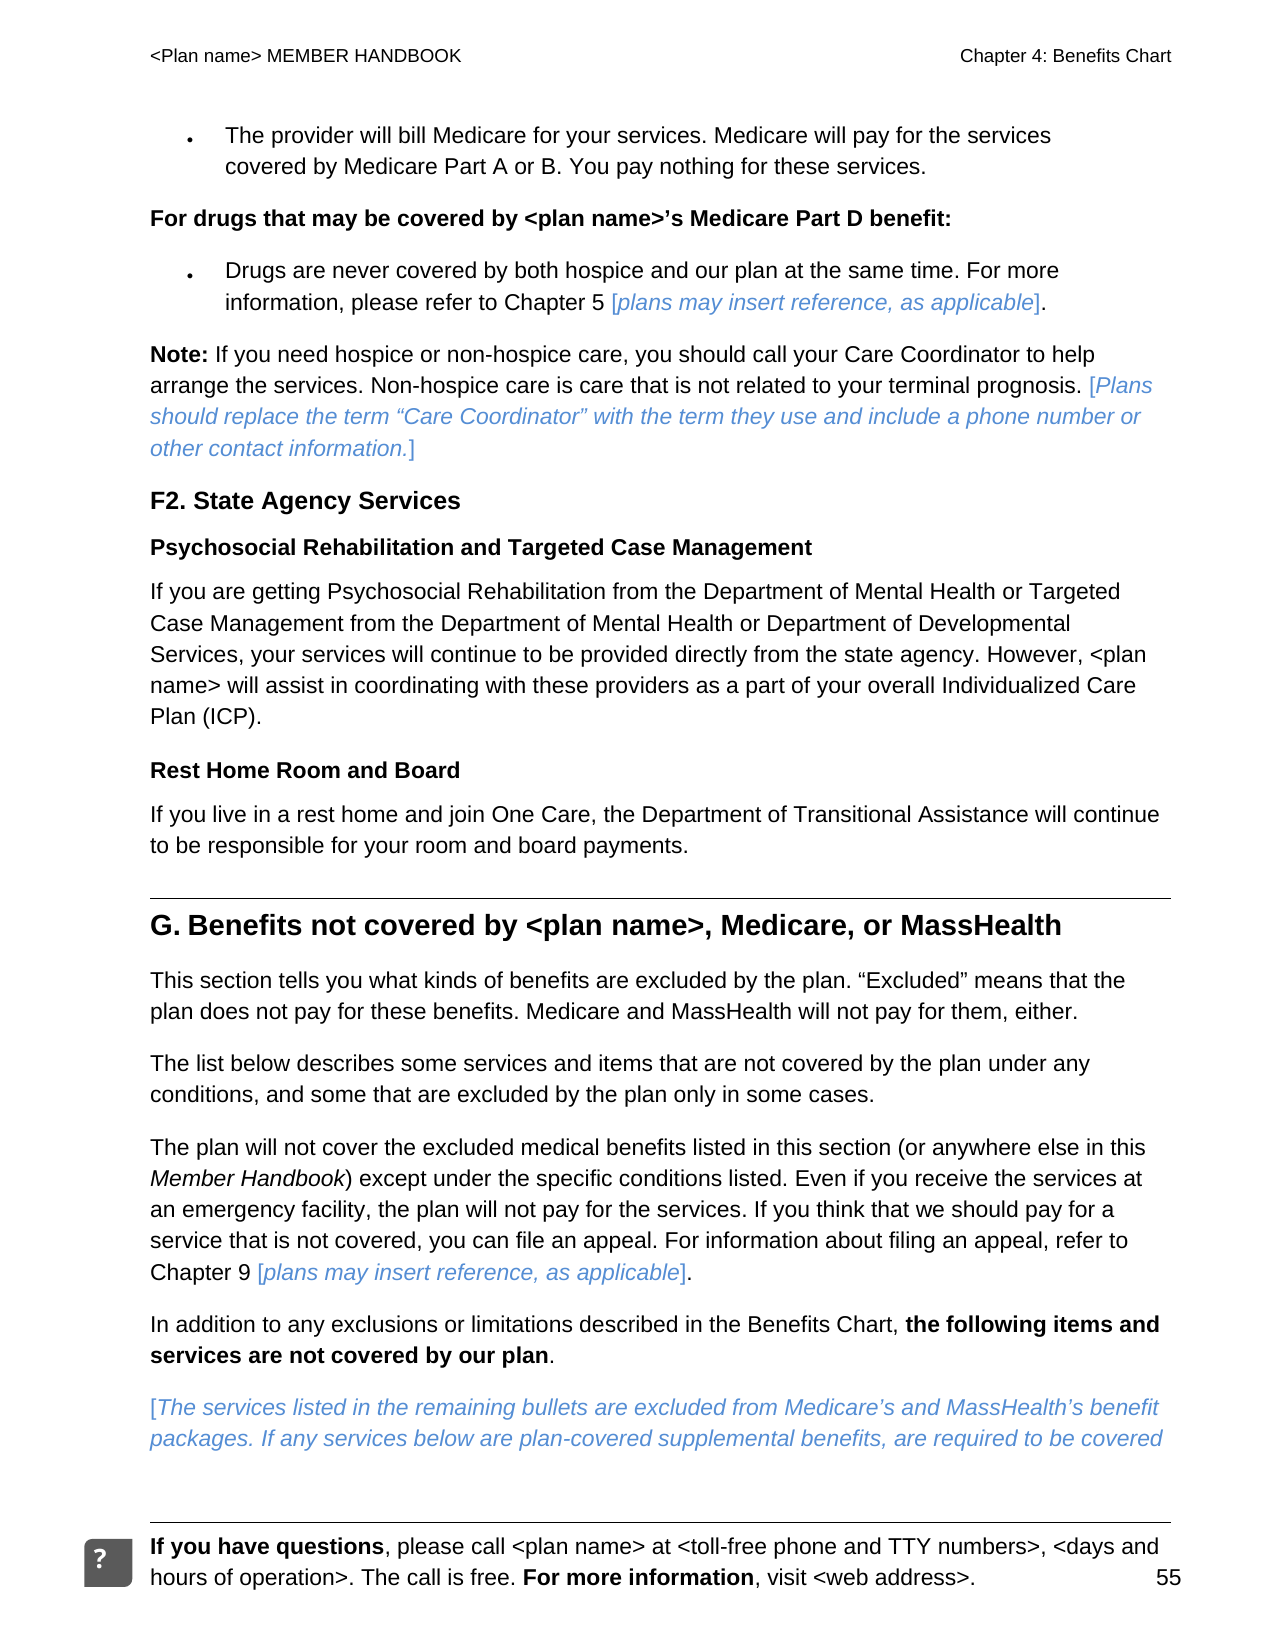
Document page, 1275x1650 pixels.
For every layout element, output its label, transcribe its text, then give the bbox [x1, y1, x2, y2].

subtitle Benefits not covered by <plan name>, Medicare, or MassHealth [150, 899, 1171, 942]
text The list below describes some services and items that are not covered by the plan under any conditions, and some that are excluded by the plan only in some cases. [150, 1047, 1171, 1109]
list Drugs are never covered by both hospice and our plan at the same time. For more information, please refer to Chapter 5 [plans may insert reference, as applicable]. [187, 254, 1096, 316]
text In addition to any exclusions or limitations described in the Benefits Chart, the following items and services are not covered by our plan. [150, 1307, 1171, 1369]
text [150, 1390, 1171, 1453]
text The plan will not cover the excluded medical benefits listed in this section (or anywhere else in this Member Handbook) except under the specific conditions listed. Even if you receive the services at an emergency facility, the plan will not pay for the services. If you think that we should pay for a service that is not covered, you can file an appeal. For information about filing an appeal, refer to Chapter 9 [plans may insert reference, as applicable]. [150, 1130, 1171, 1286]
text Rest Home Room and Board [150, 752, 1096, 785]
text If you are getting Psychosocial Rehabilitation from the Department of Mental Health or Targeted Case Management from the Department of Mental Health or Department of Developmental Services, your services will continue to be provided directly from the state agency. However, <plan name> will assist in coordinating with these providers as a part of your overall Individualized Care Plan (ICP). [150, 575, 1171, 731]
text Note: If you need hospice or non-hospice care, you should call your Care Coordinator to help arrange the services. Non-hospice care is care that is not related to your terminal prognosis. [Plans should replace the term “Care Coordinator” with the term they use and include a phone number or other contact information.] [150, 337, 1171, 462]
text If you live in a rest home and join One Care, the Department of Transitional Assistance will continue to be responsible for your room and board payments. [150, 798, 1171, 860]
list The provider will bill Medicare for your services. Medicare will pay for the services covered by Medicare Part A or B. You pay nothing for these services. [187, 118, 1096, 181]
text For drugs that may be covered by <plan name>’s Medicare Part D benefit: [150, 202, 1171, 233]
text Psychosocial Rehabilitation and Targeted Case Management [150, 529, 1096, 562]
text This section tells you what kinds of benefits are excluded by the plan. “Excluded” means that the plan does not pay for these benefits. Medicare and MassHealth will not pay for them, either. [150, 963, 1171, 1026]
subtitle F2. State Agency Services [150, 483, 1096, 516]
